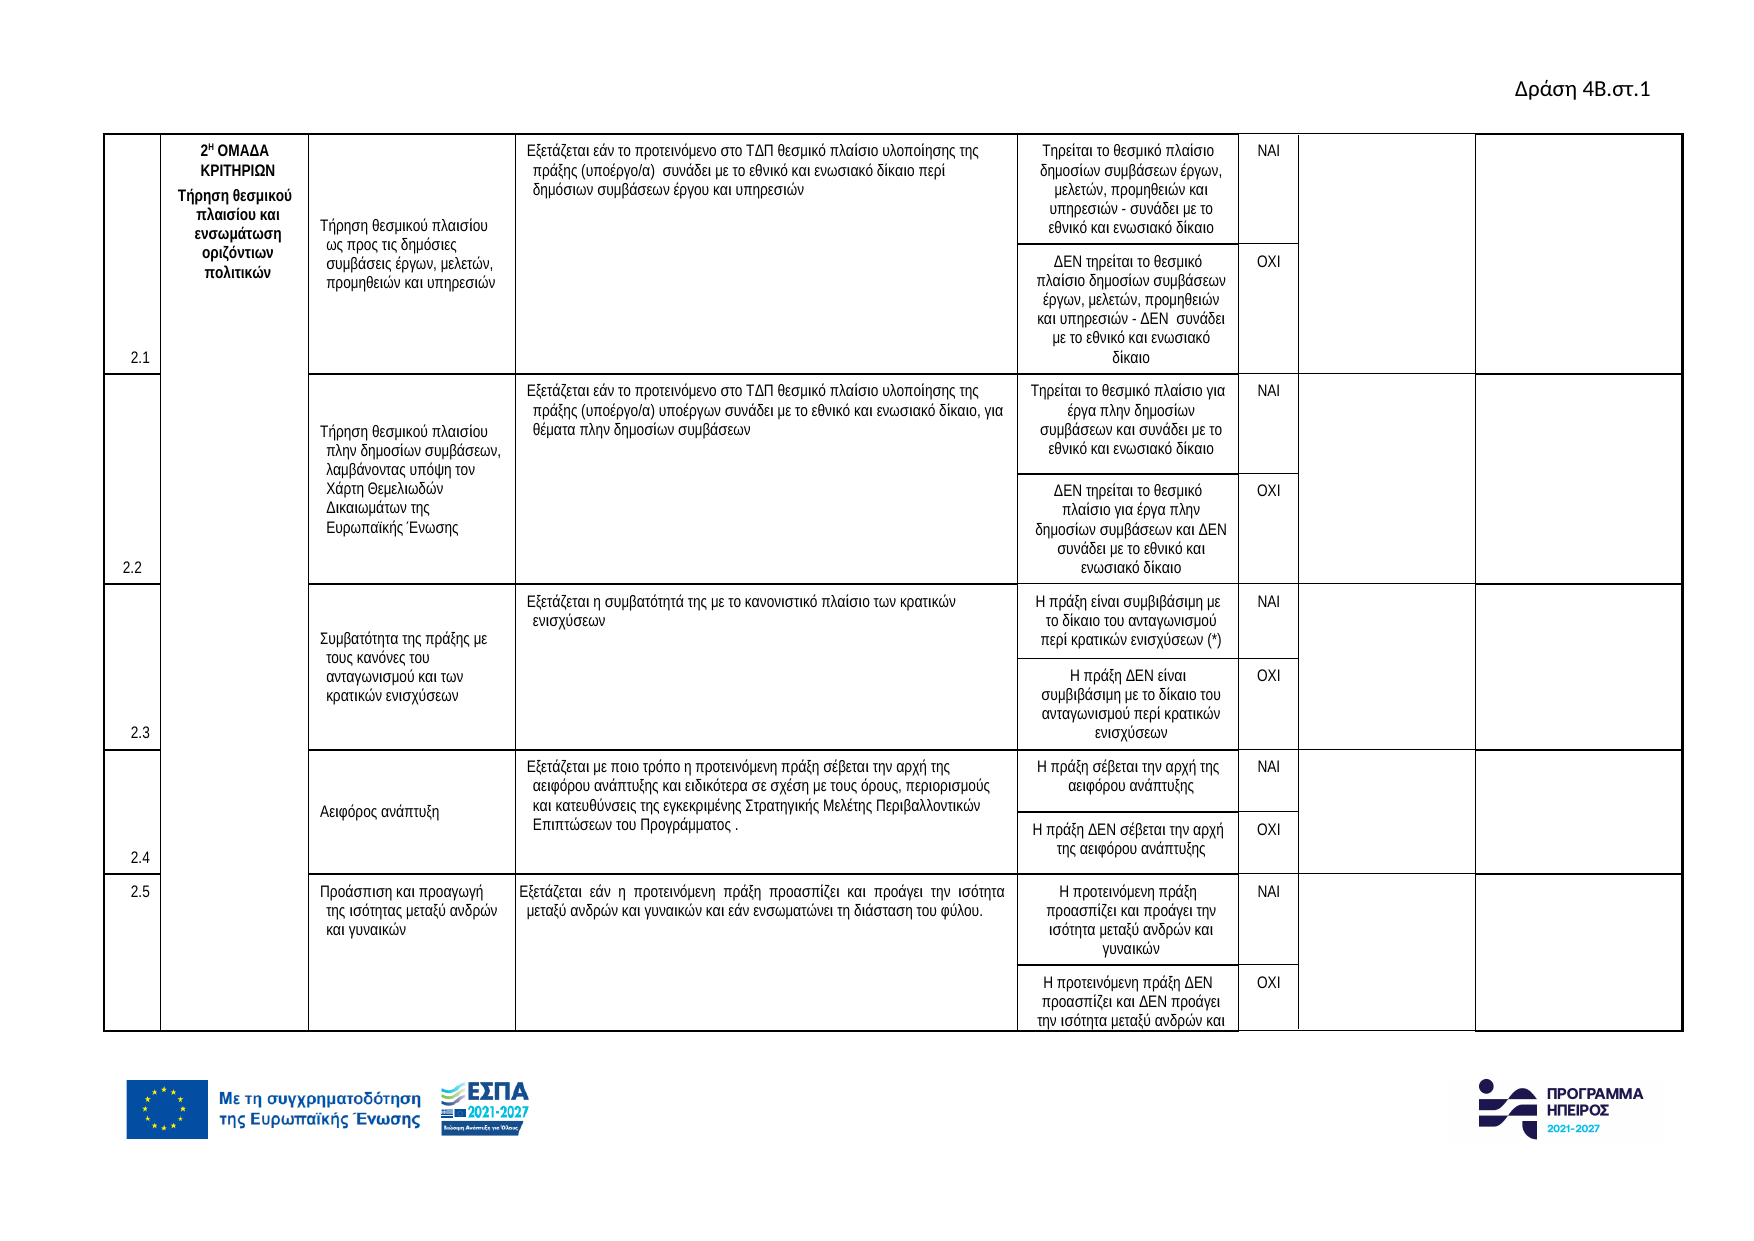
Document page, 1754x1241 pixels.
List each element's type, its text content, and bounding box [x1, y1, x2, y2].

table_cell ΟΧΙ [1239, 474, 1298, 583]
table_cell Εξετάζεται η συμβατότητά της με το κανονιστικό πλαίσιο των κρατικών ενισχύσεων [516, 585, 1017, 749]
picture [1446, 1075, 1669, 1145]
table_cell [1298, 134, 1475, 373]
table_cell [1299, 584, 1475, 749]
table_cell Η πράξη σέβεται την αρχή της αειφόρου ανάπτυξης [1018, 751, 1238, 811]
table_cell [1476, 375, 1681, 583]
table_cell Τήρηση θεσμικού πλαισίου ως προς τις δημόσιες συμβάσεις έργων, μελετών, προμηθειών και υπηρεσιών [309, 135, 515, 373]
table_cell 2Η ΟΜΑΔΑ ΚΡΙΤΗΡΙΩΝ Τήρηση θεσμικού πλαισίου και ενσωμάτωση οριζόντιων πολιτικών [161, 135, 308, 1030]
table_cell ΝΑΙ [1239, 374, 1298, 473]
table_cell ΝΑΙ [1239, 750, 1298, 811]
table_cell ΟΧΙ [1239, 812, 1298, 873]
table_cell ΟΧΙ [1239, 244, 1298, 373]
table_cell Εξετάζεται εάν το προτεινόμενο στο ΤΔΠ θεσμικό πλαίσιο υλοποίησης της πράξης (υποέργο/α) υποέργων συνάδει με το εθνικό και ενωσιακό δίκαιο, για θέματα πλην δημοσίων συμβάσεων [516, 375, 1017, 583]
picture [126, 1075, 538, 1146]
table_cell Η πράξη είναι συμβιβάσιμη με το δίκαιο του ανταγωνισμού περί κρατικών ενισχύσεων (*) [1018, 584, 1238, 657]
table_cell Συμβατότητα της πράξης με τους κανόνες του ανταγωνισμού και των κρατικών ενισχύσεων [309, 585, 515, 749]
table_cell 2.2 [105, 375, 160, 583]
table_cell ΝΑΙ [1239, 874, 1298, 964]
table_cell [1299, 750, 1475, 873]
table_cell 2.3 [105, 585, 160, 749]
table_cell ΟΧΙ [1239, 659, 1298, 749]
table_cell Εξετάζεται εάν το προτεινόμενο στο ΤΔΠ θεσμικό πλαίσιο υλοποίησης της πράξης (υποέργο/α) συνάδει με το εθνικό και ενωσιακό δίκαιο περί δημόσιων συμβάσεων έργου και υπηρεσιών [516, 135, 1017, 373]
table_cell ΔΕΝ τηρείται το θεσμικό πλαίσιο δημοσίων συμβάσεων έργων, μελετών, προμηθειών και υπηρεσιών - ΔΕΝ συνάδει με το εθνικό και ενωσιακό δίκαιο [1018, 245, 1238, 373]
table_cell [1298, 874, 1475, 1030]
table_cell Εξετάζεται εάν η προτεινόμενη πράξη προασπίζει και προάγει την ισότητα μεταξύ ανδρών και γυναικών και εάν ενσωματώνει τη διάσταση του φύλου. [516, 875, 1017, 1030]
table_cell Η πράξη ΔΕΝ είναι συμβιβάσιμη με το δίκαιο του ανταγωνισμού περί κρατικών ενισχύσεων [1018, 659, 1238, 749]
table_cell 2.1 [105, 135, 160, 373]
table_cell ΔΕΝ τηρείται το θεσμικό πλαίσιο για έργα πλην δημοσίων συμβάσεων και ΔΕΝ συνάδει με το εθνικό και ενωσιακό δίκαιο [1018, 475, 1238, 583]
table_cell ΝΑΙ [1239, 584, 1298, 657]
table_cell ΟΧΙ [1239, 965, 1298, 1030]
table_cell Τηρείται το θεσμικό πλαίσιο για έργα πλην δημοσίων συμβάσεων και συνάδει με το εθνικό και ενωσιακό δίκαιο [1018, 375, 1238, 473]
table_cell Η προτεινόμενη πράξη ΔΕΝ προασπίζει και ΔΕΝ προάγει την ισότητα μεταξύ ανδρών και γυναικών [1018, 966, 1238, 1030]
table_cell Αειφόρος ανάπτυξη [309, 751, 515, 873]
table_cell Η πράξη ΔΕΝ σέβεται την αρχή της αειφόρου ανάπτυξης [1018, 813, 1238, 873]
table_cell [1476, 135, 1681, 373]
table_cell Τηρείται το θεσμικό πλαίσιο δημοσίων συμβάσεων έργων, μελετών, προμηθειών και υπηρεσιών - συνάδει με το εθνικό και ενωσιακό δίκαιο [1018, 135, 1238, 243]
table_cell [1476, 751, 1681, 873]
table_cell ΝΑΙ [1239, 134, 1298, 243]
table_cell Προάσπιση και προαγωγή της ισότητας μεταξύ ανδρών και γυναικών [309, 875, 515, 1030]
table_cell Τήρηση θεσμικού πλαισίου πλην δημοσίων συμβάσεων, λαμβάνοντας υπόψη τον Χάρτη Θεμελιωδών Δικαιωμάτων της Ευρωπαϊκής Ένωσης [309, 375, 515, 583]
table_cell 2.4 [105, 751, 160, 873]
table_cell 2.5 [105, 875, 160, 1030]
table_cell [1299, 374, 1475, 583]
table_cell [1476, 875, 1681, 1030]
table_cell Η προτεινόμενη πράξη προασπίζει και προάγει την ισότητα μεταξύ ανδρών και γυναικών [1018, 875, 1238, 964]
table_cell Εξετάζεται με ποιο τρόπο η προτεινόμενη πράξη σέβεται την αρχή της αειφόρου ανάπτυξης και ειδικότερα σε σχέση με τους όρους, περιορισμούς και κατευθύνσεις της εγκεκριμένης Στρατηγικής Μελέτης Περιβαλλοντικών Επιπτώσεων του Προγράμματος . [516, 751, 1017, 873]
table_cell [1476, 585, 1681, 749]
